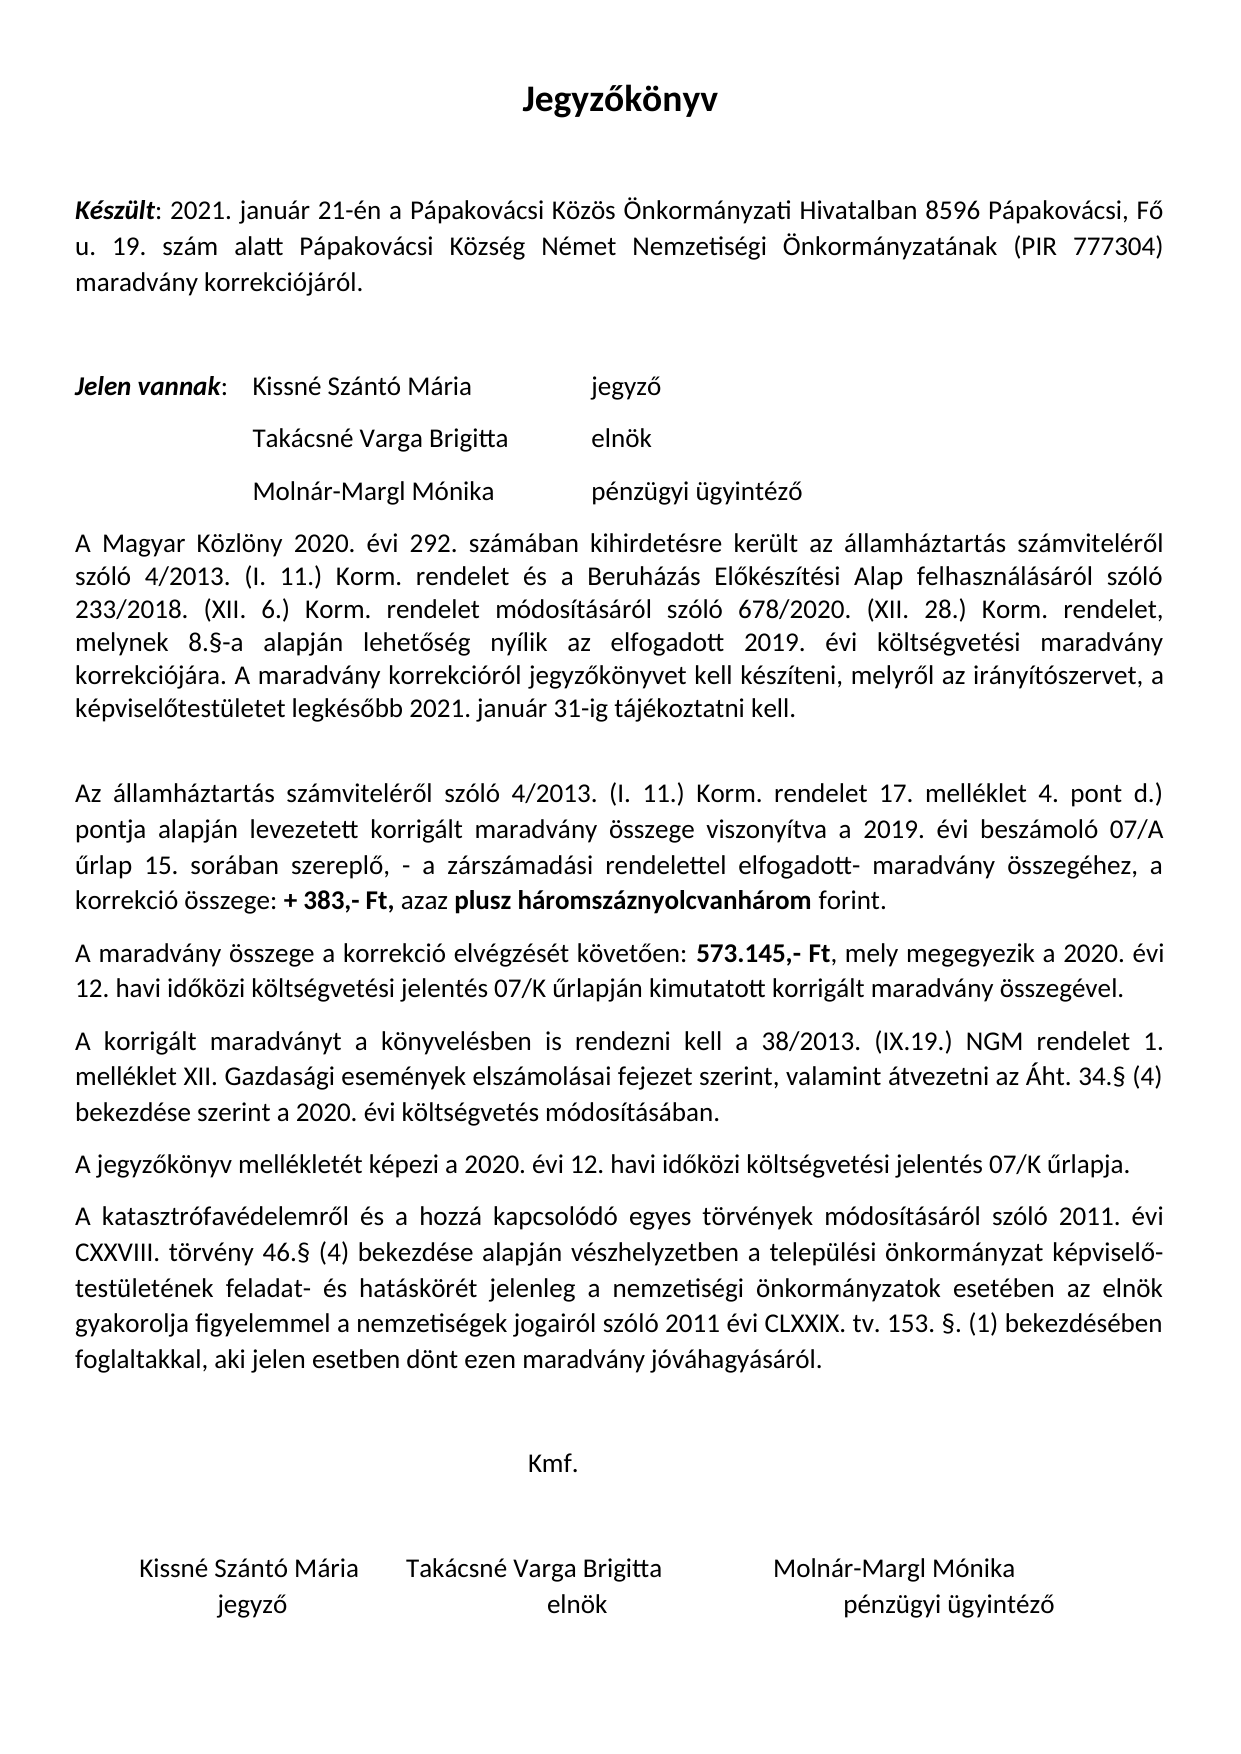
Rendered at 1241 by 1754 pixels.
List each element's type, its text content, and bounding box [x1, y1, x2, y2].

text A korrigált maradványt a könyvelésben is rendezni kell a 38/2013. (IX.19.) NGM rendelet 1. melléklet XII. Gazdasági események elszámolásai fejezet szerint, valamint átvezetni az Áht. 34.§ (4) bekezdése szerint a 2020. évi költségvetés módosításában. [75, 1024, 1165, 1128]
text Kissné Szántó Mária Takácsné Varga Brigitta Molnár-Margl Mónika [75, 1551, 1165, 1584]
text Kmf. [75, 1447, 1165, 1479]
text Készült: 2021. január 21-én a Pápakovácsi Közös Önkormányzati Hivatalban 8596 Pápakovácsi, Fő u. 19. szám alatt Pápakovácsi Község Német Nemzetiségi Önkormányzatának (PIR 777304) maradvány korrekciójáról. [75, 193, 1165, 298]
text Molnár-Margl Mónika pénzügyi ügyintéző [75, 474, 1165, 507]
text Jegyzőkönyv [75, 75, 1165, 121]
text A jegyzőkönyv mellékletét képezi a 2020. évi 12. havi időközi költségvetési jelentés 07/K űrlapja. [75, 1147, 1165, 1180]
text A katasztrófavédelemről és a hozzá kapcsolódó egyes törvények módosításáról szóló 2011. évi CXXVIII. törvény 46.§ (4) bekezdése alapján vészhelyzetben a települési önkormányzat képviselő-testületének feladat- és hatáskörét jelenleg a nemzetiségi önkormányzatok esetében az elnök gyakorolja figyelemmel a nemzetiségek jogairól szóló 2011 évi CLXXIX. tv. 153. §. (1) bekezdésében foglaltakkal, aki jelen esetben dönt ezen maradvány jóváhagyásáról. [75, 1199, 1165, 1375]
text A maradvány összege a korrekció elvégzését követően: 573.145,- Ft, mely megegyezik a 2020. évi 12. havi időközi költségvetési jelentés 07/K űrlapján kimutatott korrigált maradvány összegével. [75, 936, 1165, 1004]
text Jelen vannak: Kissné Szántó Mária jegyző [75, 369, 1165, 402]
text jegyző elnök pénzügyi ügyintéző [75, 1587, 1165, 1620]
text A Magyar Közlöny 2020. évi 292. számában kihirdetésre került az államháztartás számviteléről szóló 4/2013. (I. 11.) Korm. rendelet és a Beruházás Előkészítési Alap felhasználásáról szóló 233/2018. (XII. 6.) Korm. rendelet módosításáról szóló 678/2020. (XII. 28.) Korm. rendelet, melynek 8.§-a alapján lehetőség nyílik az elfogadott 2019. évi költségvetési maradvány korrekciójára. A maradvány korrekcióról jegyzőkönyvet kell készíteni, melyről az irányítószervet, a képviselőtestületet legkésőbb 2021. január 31-ig tájékoztatni kell. [75, 526, 1165, 724]
text Takácsné Varga Brigitta elnök [75, 422, 1165, 454]
text Az államháztartás számviteléről szóló 4/2013. (I. 11.) Korm. rendelet 17. melléklet 4. pont d.) pontja alapján levezetett korrigált maradvány összege viszonyítva a 2019. évi beszámoló 07/A űrlap 15. sorában szereplő, - a zárszámadási rendelettel elfogadott- maradvány összegéhez, a korrekció összege: + 383,- Ft, azaz plusz háromszáznyolcvanhárom forint. [75, 777, 1165, 916]
